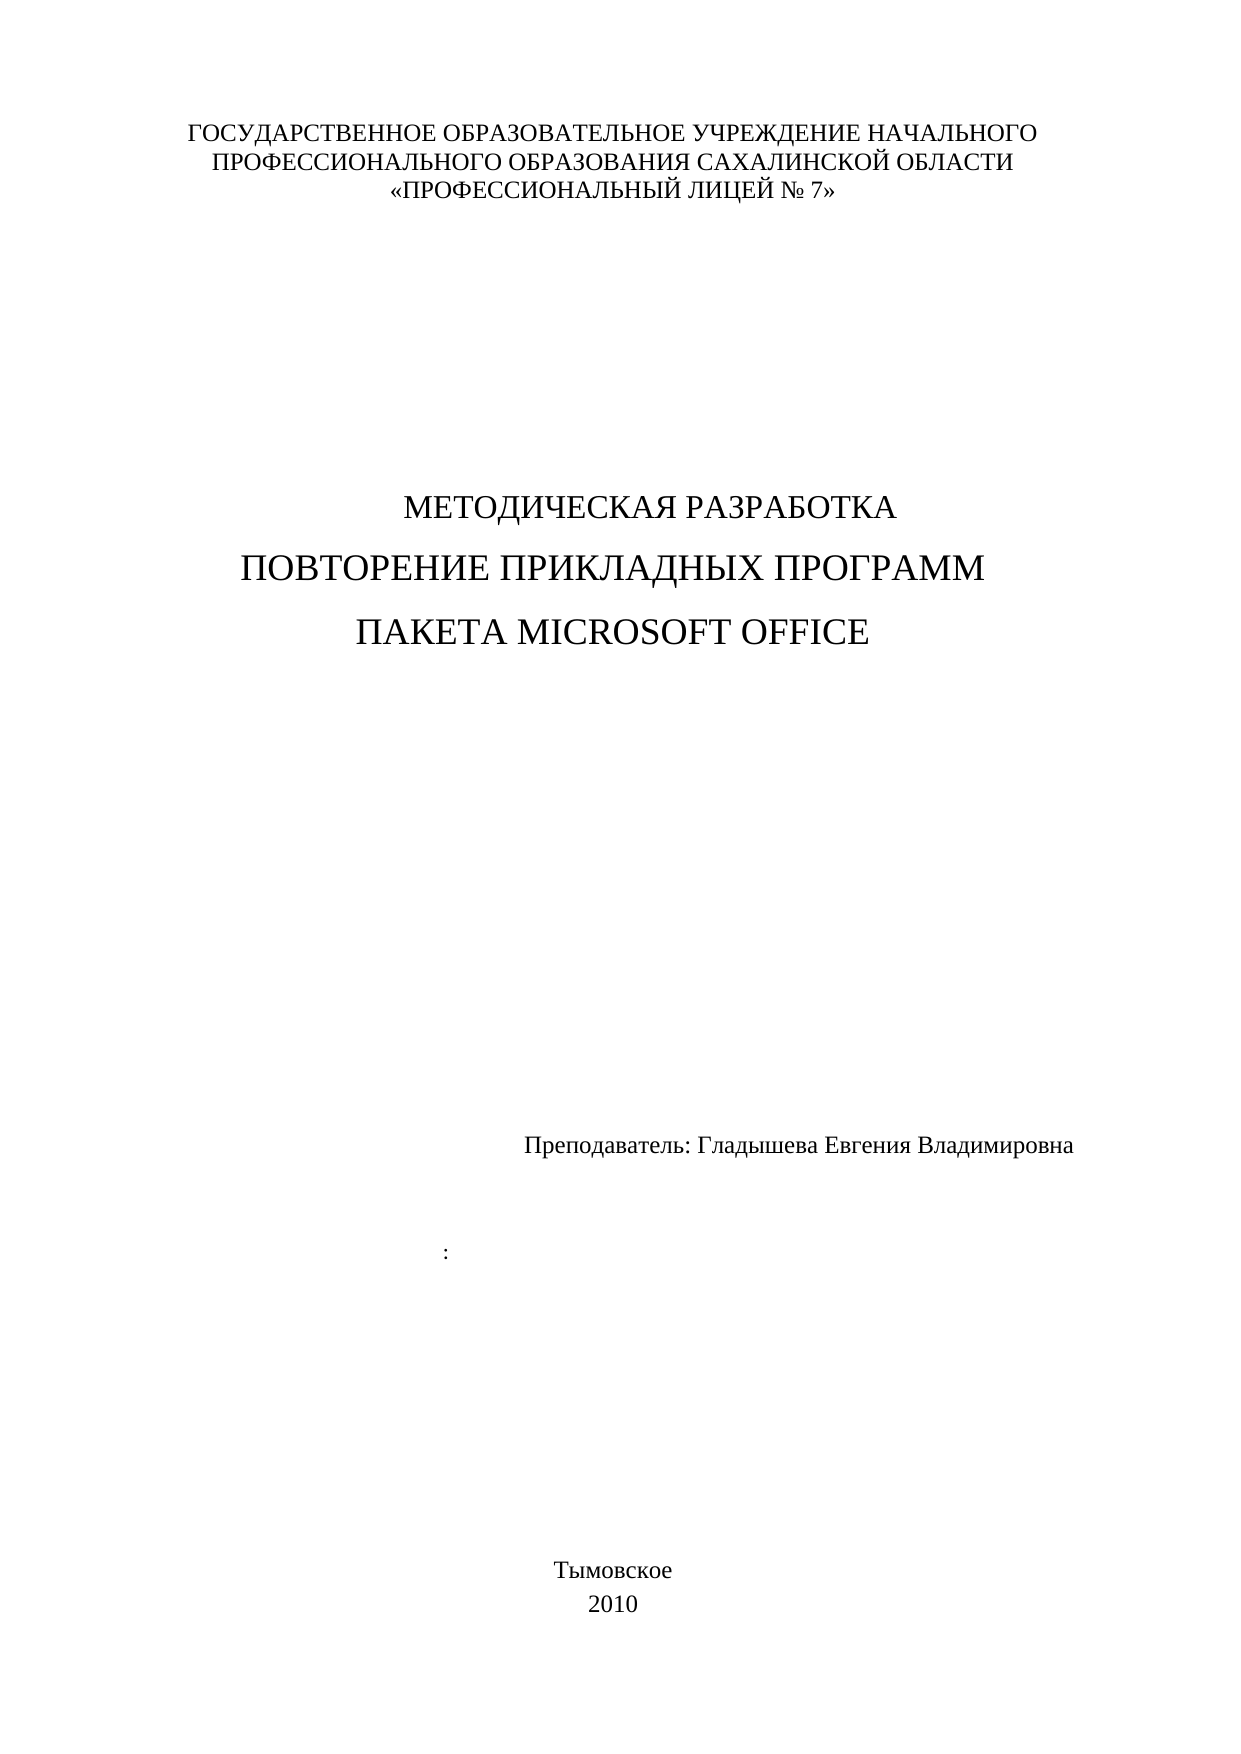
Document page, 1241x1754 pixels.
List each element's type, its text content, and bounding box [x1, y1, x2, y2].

text Тымовское [74, 1556, 1152, 1584]
subtitle МЕТОДИЧЕСКАЯ РАЗРАБОТКА [149, 487, 1152, 526]
text ПАКЕТА MICROSOFT OFFICE [74, 609, 1152, 653]
text ГОСУДАРСТВЕННОЕ ОБРАЗОВАТЕЛЬНОЕ УЧРЕЖДЕНИЕ НАЧАЛЬНОГО ПРОФЕССИОНАЛЬНОГО ОБРАЗОВАНИЯ САХАЛИНСКОЙ ОБЛАСТИ «ПРОФЕССИОНАЛЬНЫЙ ЛИЦЕЙ № 7» [74, 118, 1152, 204]
text : [369, 1237, 1152, 1266]
text ПОВТОРЕНИЕ ПРИКЛАДНЫХ ПРОГРАММ [74, 545, 1152, 588]
text 2010 [74, 1589, 1152, 1617]
text Преподаватель: Гладышева Евгения Владимировна [369, 1131, 1152, 1159]
